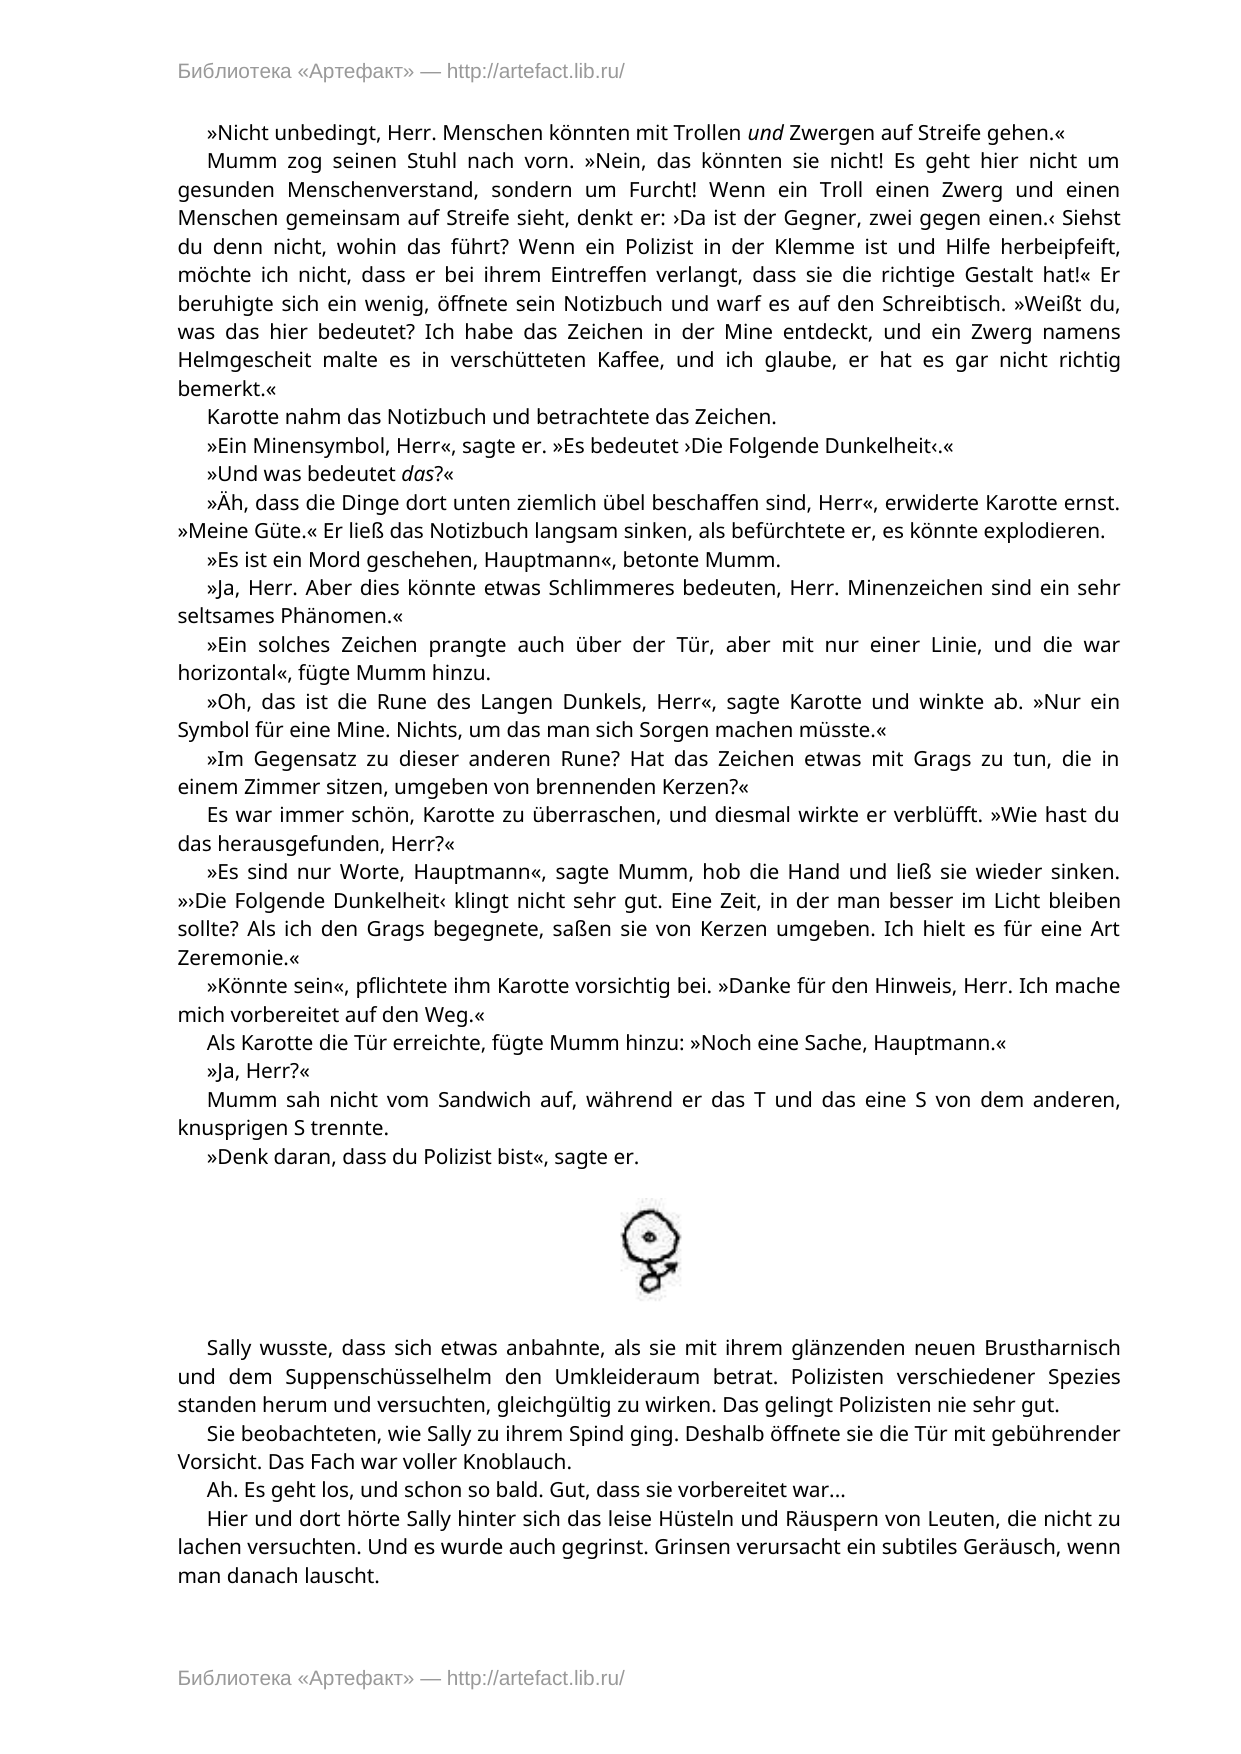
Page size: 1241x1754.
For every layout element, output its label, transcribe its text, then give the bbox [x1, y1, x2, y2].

text Es war immer schön, Karotte zu überraschen, und diesmal wirkte er verblüfft. »Wie hast du das herausgefunden, Herr?« [177, 801, 1122, 857]
text Hier und dort hörte Sally hinter sich das leise Hüsteln und Räuspern von Leuten, die nicht zu lachen versuchten. Und es wurde auch gegrinst. Grinsen verursacht ein subtiles Geräusch, wenn man danach lauscht. [177, 1504, 1122, 1589]
text Ah. Es geht los, und schon so bald. Gut, dass sie vorbereitet war... [177, 1476, 1122, 1504]
text »Ja, Herr?« [177, 1057, 1122, 1085]
text »Ein Minensymbol, Herr«, sagte er. »Es bedeutet ›Die Folgende Dunkelheit‹.« [177, 431, 1122, 459]
text Sie beobachteten, wie Sally zu ihrem Spind ging. Deshalb öffnete sie die Tür mit gebührender Vorsicht. Das Fach war voller Knoblauch. [177, 1419, 1122, 1476]
text »Könnte sein«, pflichtete ihm Karotte vorsichtig bei. »Danke für den Hinweis, Herr. Ich mache mich vorbereitet auf den Weg.« [177, 971, 1122, 1028]
text Karotte nahm das Notizbuch und betrachtete das Zeichen. [177, 402, 1122, 431]
text »Es sind nur Worte, Hauptmann«, sagte Mumm, hob die Hand und ließ sie wieder sinken. »›Die Folgende Dunkelheit‹ klingt nicht sehr gut. Eine Zeit, in der man besser im Licht bleiben sollte? Als ich den Grags begegnete, saßen sie von Kerzen umgeben. Ich hielt es für eine Art Zeremonie.« [177, 857, 1122, 971]
text »Nicht unbedingt, Herr. Menschen könnten mit Trollen und Zwergen auf Streife gehen.« [177, 118, 1122, 147]
text »Es ist ein Mord geschehen, Hauptmann«, betonte Mumm. [177, 545, 1122, 573]
text »Ein solches Zeichen prangte auch über der Tür, aber mit nur einer Linie, und die war horizontal«, fügte Mumm hinzu. [177, 630, 1122, 687]
text Mumm sah nicht vom Sandwich auf, während er das T und das eine S von dem anderen, knusprigen S trennte. [177, 1085, 1122, 1142]
picture [607, 1198, 693, 1305]
text »Oh, das ist die Rune des Langen Dunkels, Herr«, sagte Karotte und winkte ab. »Nur ein Symbol für eine Mine. Nichts, um das man sich Sorgen machen müsste.« [177, 687, 1122, 744]
text »Und was bedeutet das?« [177, 459, 1122, 488]
text »Im Gegensatz zu dieser anderen Rune? Hat das Zeichen etwas mit Grags zu tun, die in einem Zimmer sitzen, umgeben von brennenden Kerzen?« [177, 744, 1122, 801]
text Sally wusste, dass sich etwas anbahnte, als sie mit ihrem glänzenden neuen Brustharnisch und dem Suppenschüsselhelm den Umkleideraum betrat. Polizisten verschiedener Spezies standen herum und versuchten, gleichgültig zu wirken. Das gelingt Polizisten nie sehr gut. [177, 1333, 1122, 1419]
text »Ja, Herr. Aber dies könnte etwas Schlimmeres bedeuten, Herr. Minenzeichen sind ein sehr seltsames Phänomen.« [177, 573, 1122, 630]
text »Denk daran, dass du Polizist bist«, sagte er. [177, 1142, 1122, 1170]
text »Äh, dass die Dinge dort unten ziemlich übel beschaffen sind, Herr«, erwiderte Karotte ernst. »Meine Güte.« Er ließ das Notizbuch langsam sinken, als befürchtete er, es könnte explodieren. [177, 488, 1122, 545]
text Mumm zog seinen Stuhl nach vorn. »Nein, das könnten sie nicht! Es geht hier nicht um gesunden Menschenverstand, sondern um Furcht! Wenn ein Troll einen Zwerg und einen Menschen gemeinsam auf Streife sieht, denkt er: ›Da ist der Gegner, zwei gegen einen.‹ Siehst du denn nicht, wohin das führt? Wenn ein Polizist in der Klemme ist und Hilfe herbeipfeift, möchte ich nicht, dass er bei ihrem Eintreffen verlangt, dass sie die richtige Gestalt hat!« Er beruhigte sich ein wenig, öffnete sein Notizbuch und warf es auf den Schreibtisch. »Weißt du, was das hier bedeutet? Ich habe das Zeichen in der Mine entdeckt, und ein Zwerg namens Helmgescheit malte es in verschütteten Kaffee, und ich glaube, er hat es gar nicht richtig bemerkt.« [177, 147, 1122, 402]
text Als Karotte die Tür erreichte, fügte Mumm hinzu: »Noch eine Sache, Hauptmann.« [177, 1028, 1122, 1057]
